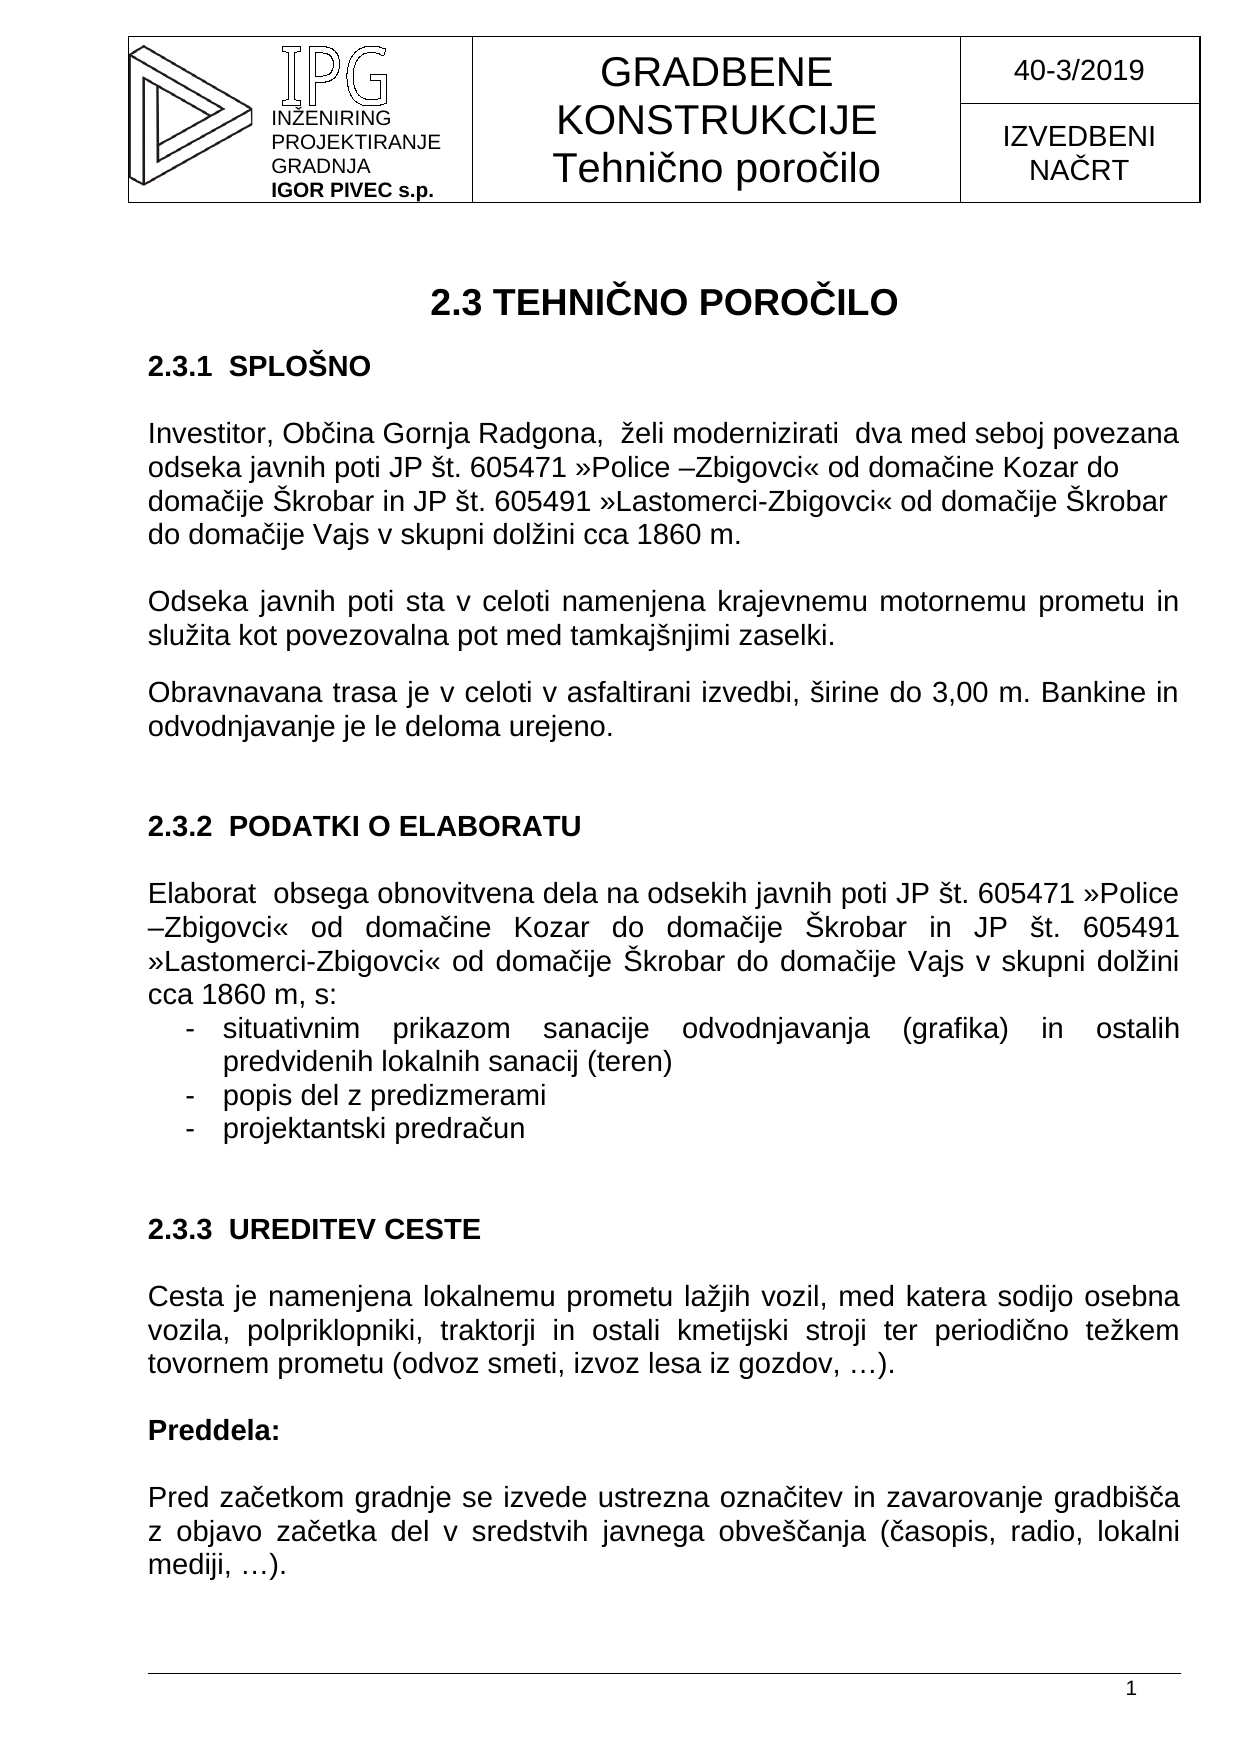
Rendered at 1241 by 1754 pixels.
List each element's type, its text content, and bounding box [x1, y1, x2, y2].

text Pred začetkom gradnje se izvede ustrezna označitev in zavarovanje gradbišča z objavo začetka del v sredstvih javnega obveščanja (časopis, radio, lokalni mediji, …). [148, 1480, 1181, 1581]
text 2.3.2 PODATKI O ELABORATU [148, 809, 1181, 843]
text Investitor, Občina Gornja Radgona, želi modernizirati dva med seboj povezana odseka javnih poti JP št. 605471 »Police –Zbigovci« od domačine Kozar do domačije Škrobar in JP št. 605491 »Lastomerci-Zbigovci« od domačije Škrobar do domačije Vajs v skupni dolžini cca 1860 m. [148, 416, 1181, 551]
text Cesta je namenjena lokalnemu prometu lažjih vozil, med katera sodijo osebna vozila, polpriklopniki, traktorji in ostali kmetijski stroji ter periodično težkem tovornem prometu (odvoz smeti, izvoz lesa iz gozdov, …). [148, 1279, 1181, 1380]
text 2.3 TEHNIČNO POROČILO [148, 280, 1181, 323]
text 2.3.1 SPLOŠNO [148, 349, 1181, 383]
picture [129, 45, 253, 186]
list popis del z predizmerami [185, 1078, 1181, 1111]
list situativnim prikazom sanacije odvodnjavanja (grafika) in ostalih predvidenih lokalnih sanacij (teren) [185, 1011, 1181, 1078]
text Elaborat obsega obnovitvena dela na odsekih javnih poti JP št. 605471 »Police –Zbigovci« od domačine Kozar do domačije Škrobar in JP št. 605491 »Lastomerci-Zbigovci« od domačije Škrobar do domačije Vajs v skupni dolžini cca 1860 m, s: [148, 877, 1181, 1011]
text 2.3.3 UREDITEV CESTE [148, 1212, 1181, 1246]
list projektantski predračun [185, 1111, 1181, 1145]
text Preddela: [148, 1413, 1181, 1447]
text Obravnavana trasa je v celoti v asfaltirani izvedbi, širine do 3,00 m. Bankine in odvodnjavanje je le deloma urejeno. [148, 675, 1181, 742]
text Odseka javnih poti sta v celoti namenjena krajevnemu motornemu prometu in služita kot povezovalna pot med tamkajšnjimi zaselki. [148, 584, 1181, 651]
